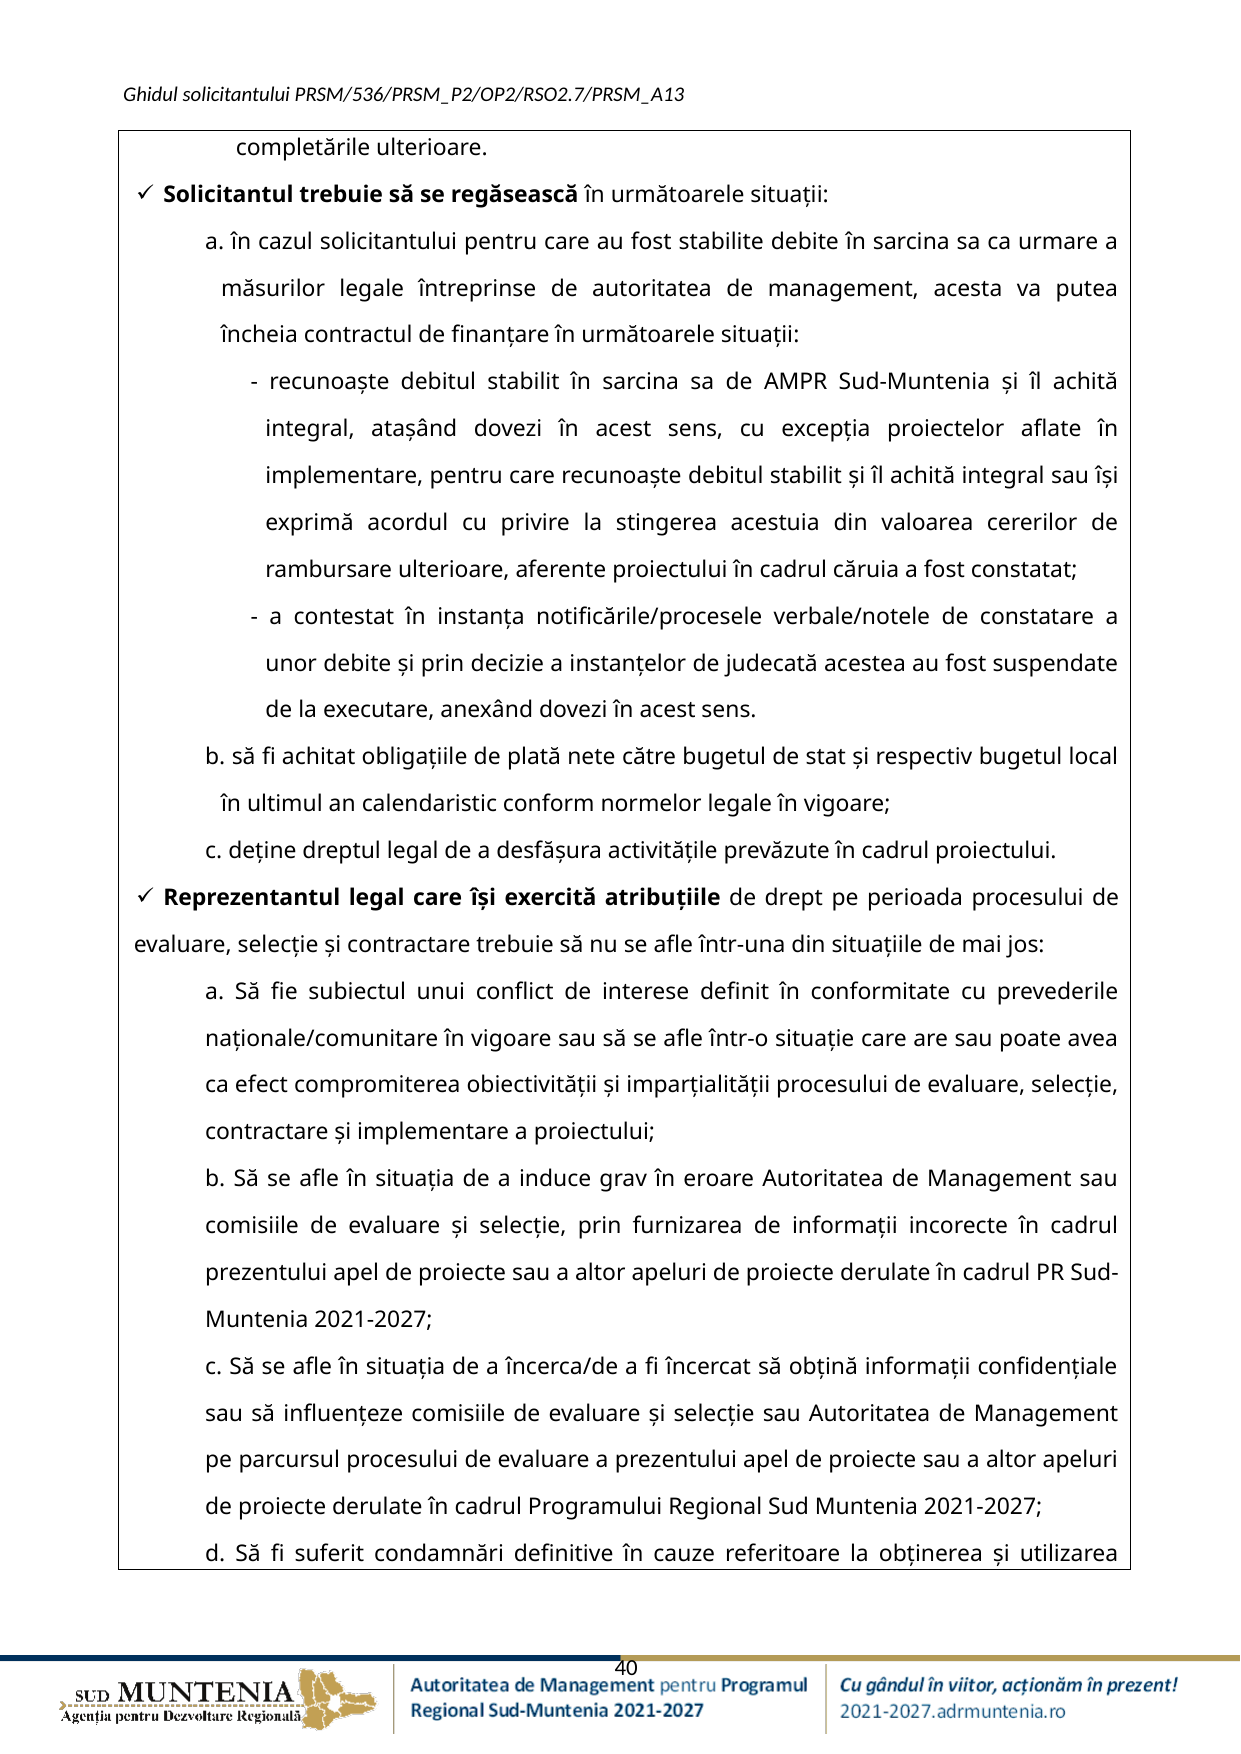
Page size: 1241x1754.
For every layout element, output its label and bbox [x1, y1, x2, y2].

table_header [119, 131, 1130, 1568]
picture [0, 1655, 1241, 1735]
